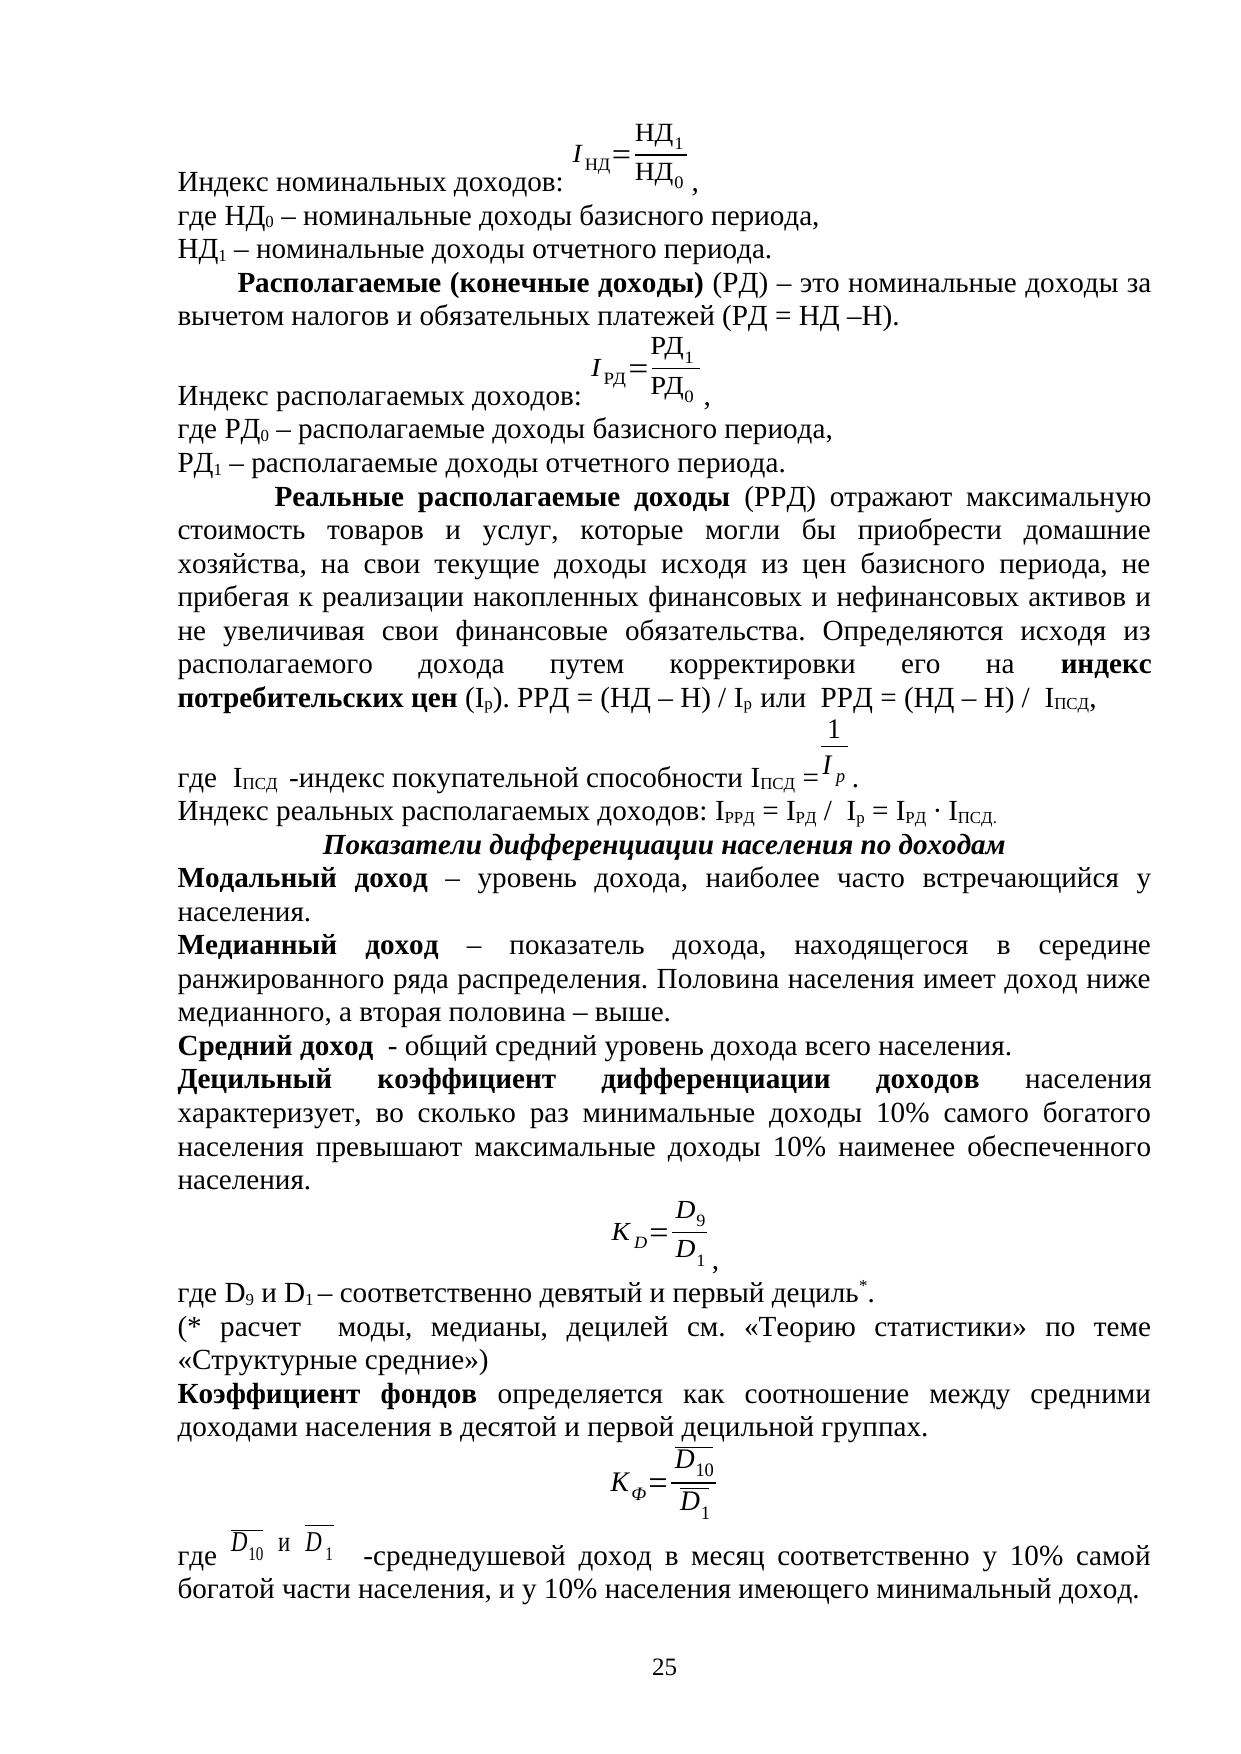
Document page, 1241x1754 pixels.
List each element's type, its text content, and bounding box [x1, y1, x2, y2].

text где НД0 – номинальные доходы базисного периода, [177, 198, 1152, 231]
text Децильный коэффициент дифференциации доходов населения характеризует, во сколько раз минимальные доходы 10% самого богатого населения превышают максимальные доходы 10% наименее обеспеченного населения. [177, 1062, 1152, 1196]
text , [177, 1196, 1152, 1275]
text Индекс номинальных доходов: , [177, 118, 1152, 198]
text где D9 и D1 – соответственно девятый и первый дециль*. [177, 1275, 1152, 1309]
text (* расчет моды, медианы, децилей см. «Теорию статистики» по теме «Структурные средние») [177, 1309, 1152, 1376]
text Реальные располагаемые доходы (РРД) отражают максимальную стоимость товаров и услуг, которые могли бы приобрести домашние хозяйства, на свои текущие доходы исходя из цен базисного периода, не прибегая к реализации накопленных финансовых и нефинансовых активов и не увеличивая свои финансовые обязательства. Определяются исходя из располагаемого дохода путем корректировки его на индекс потребительских цен (Ip). РРД = (НД – Н) / Ip или РРД = (НД – Н) / IПСД, [177, 479, 1152, 713]
text где IПСД -индекс покупательной способности IПСД =. [177, 713, 1152, 793]
text Коэффициент фондов определяется как соотношение между средними доходами населения в десятой и первой децильной группах. [177, 1376, 1152, 1443]
text Располагаемые (конечные доходы) (РД) – это номинальные доходы за вычетом налогов и обязательных платежей (РД = НД –Н). [177, 265, 1152, 332]
text Модальный доход – уровень дохода, наиболее часто встречающийся у населения. [177, 860, 1152, 927]
text Средний доход - общий средний уровень дохода всего населения. [177, 1028, 1152, 1062]
text НД1 – номинальные доходы отчетного периода. [177, 231, 1152, 265]
text Индекс реальных располагаемых доходов: IРРД = IРД / Iр = IРД ∙ IПСД. [177, 793, 1152, 827]
text РД1 – располагаемые доходы отчетного периода. [177, 445, 1152, 479]
text Индекс располагаемых доходов: , [177, 332, 1152, 412]
text где РД0 – располагаемые доходы базисного периода, [177, 412, 1152, 445]
text где -среднедушевой доход в месяц соответственно у 10% самой богатой части населения, и у 10% населения имеющего минимальный доход. [177, 1523, 1152, 1605]
text Медианный доход – показатель дохода, находящегося в середине ранжированного ряда распределения. Половина населения имеет доход ниже медианного, а вторая половина – выше. [177, 927, 1152, 1028]
text Показатели дифференциации населения по доходам [177, 827, 1152, 860]
